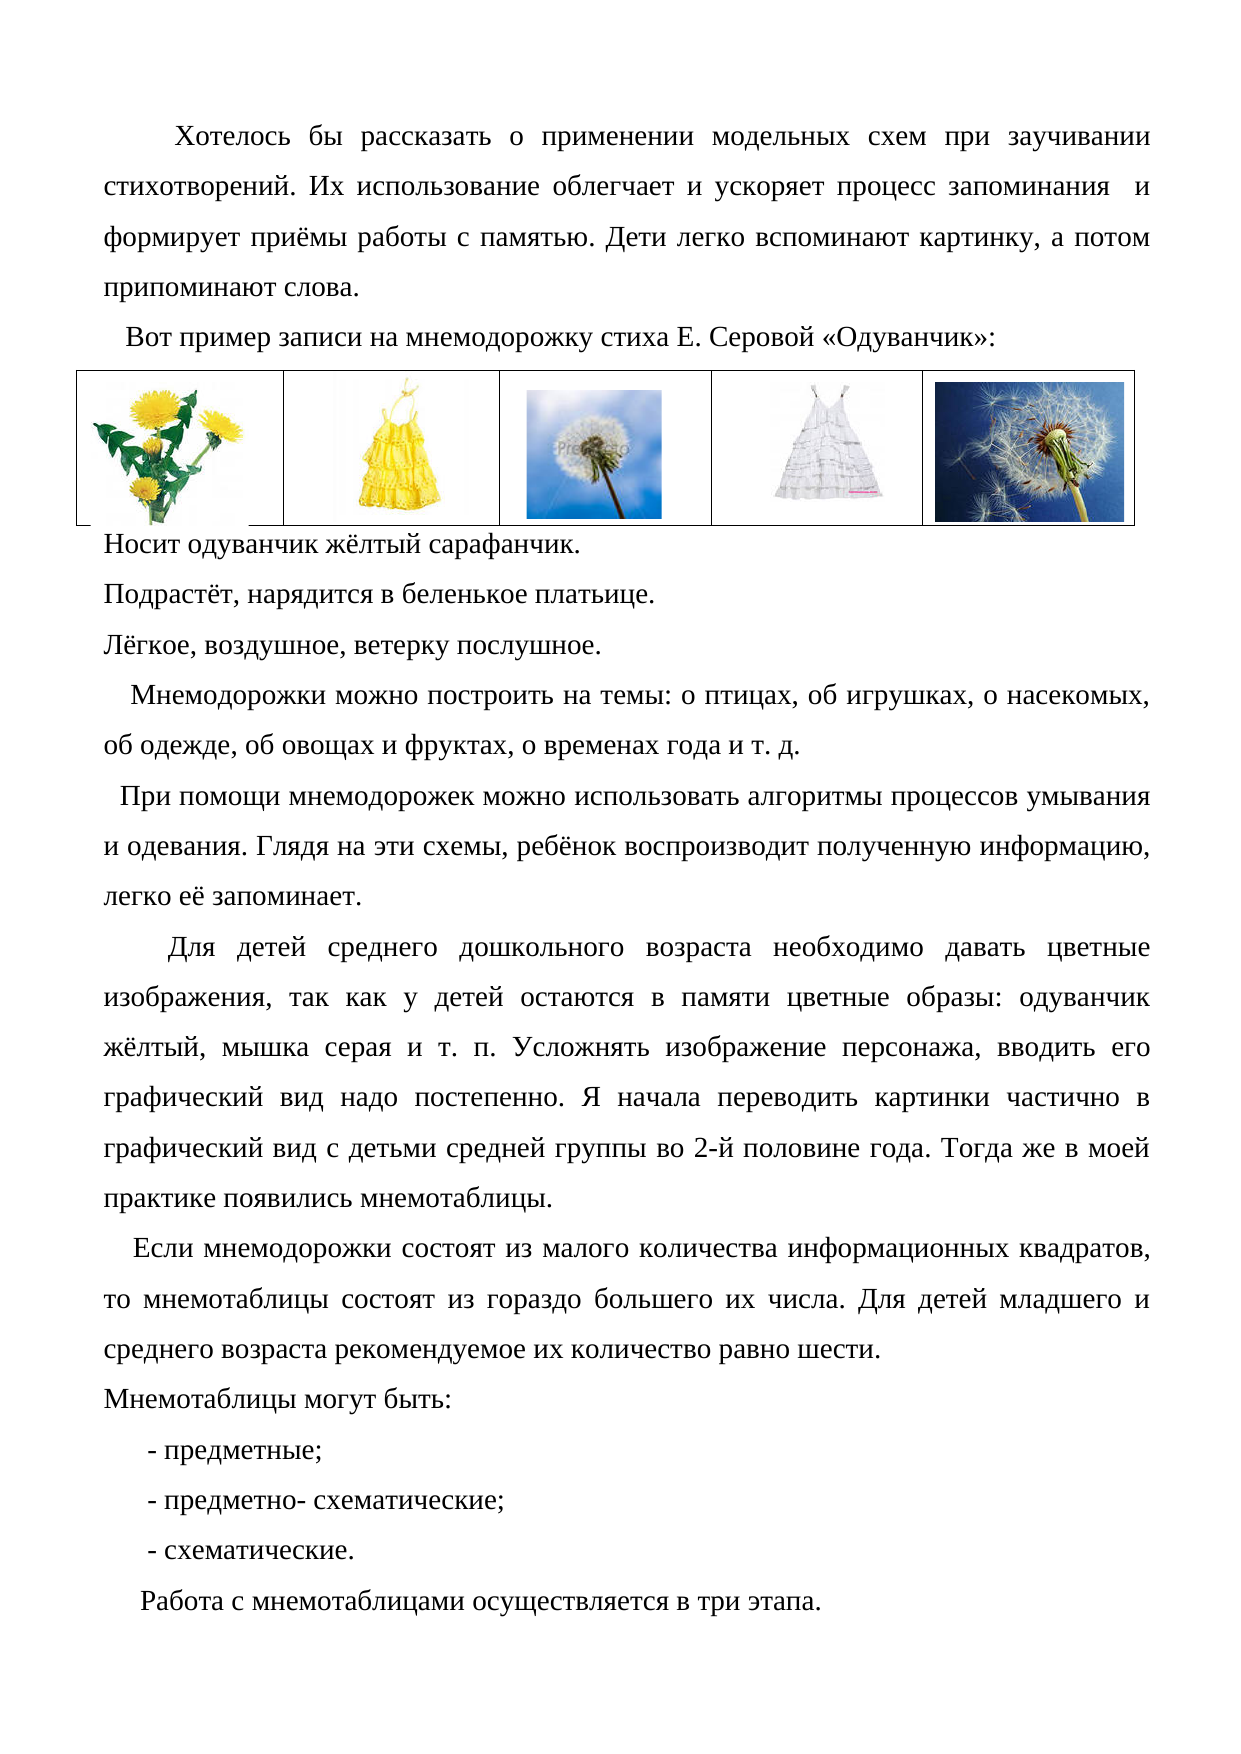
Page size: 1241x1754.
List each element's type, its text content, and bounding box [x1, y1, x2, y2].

text Мнемотаблицы могут быть: [103, 1381, 1152, 1415]
picture [326, 371, 469, 522]
text Мнемодорожки можно построить на темы: о птицах, об игрушках, о насекомых, об одежде, об овощах и фруктах, о временах года и т. д. [103, 677, 1152, 761]
picture [935, 382, 1125, 522]
text Для детей среднего дошкольного возраста необходимо давать цветные изображения, так как у детей остаются в памяти цветные образы: одуванчик жёлтый, мышка серая и т. п. Усложнять изображение персонажа, вводить его графический вид надо постепенно. Я начала переводить картинки частично в графический вид с детьми средней группы во 2-й половине года. Тогда же в моей практике появились мнемотаблицы. [103, 929, 1152, 1214]
text Хотелось бы рассказать о применении модельных схем при заучивании стихотворений. Их использование облегчает и ускоряет процесс запоминания и формирует приёмы работы с памятью. Дети легко вспоминают картинку, а потом припоминают слова. [103, 118, 1152, 303]
table_header [923, 371, 1134, 525]
text Если мнемодорожки состоят из малого количества информационных квадратов, то мнемотаблицы состоят из гораздо большего их числа. Для детей младшего и среднего возраста рекомендуемое их количество равно шести. [103, 1231, 1152, 1365]
picture [90, 382, 249, 526]
picture [526, 390, 662, 519]
text Работа с мнемотаблицами осуществляется в три этапа. [103, 1583, 1152, 1616]
table_header [284, 371, 499, 525]
text - схематические. [103, 1532, 1152, 1566]
text Вот пример записи на мнемодорожку стиха Е. Серовой «Одуванчик»: [103, 319, 1152, 353]
text Лёгкое, воздушное, ветерку послушное. [103, 627, 1152, 660]
text - предметно- схематические; [103, 1482, 1152, 1516]
picture [770, 382, 886, 502]
text Носит одуванчик жёлтый сарафанчик. [103, 526, 1152, 560]
text При помощи мнемодорожек можно использовать алгоритмы процессов умывания и одевания. Глядя на эти схемы, ребёнок воспроизводит полученную информацию, легко её запоминает. [103, 778, 1152, 912]
table_header [712, 371, 922, 525]
table_header [77, 371, 283, 525]
table_header [500, 371, 711, 525]
text Подрастёт, нарядится в беленькое платьице. [103, 576, 1152, 610]
text - предметные; [103, 1432, 1152, 1465]
